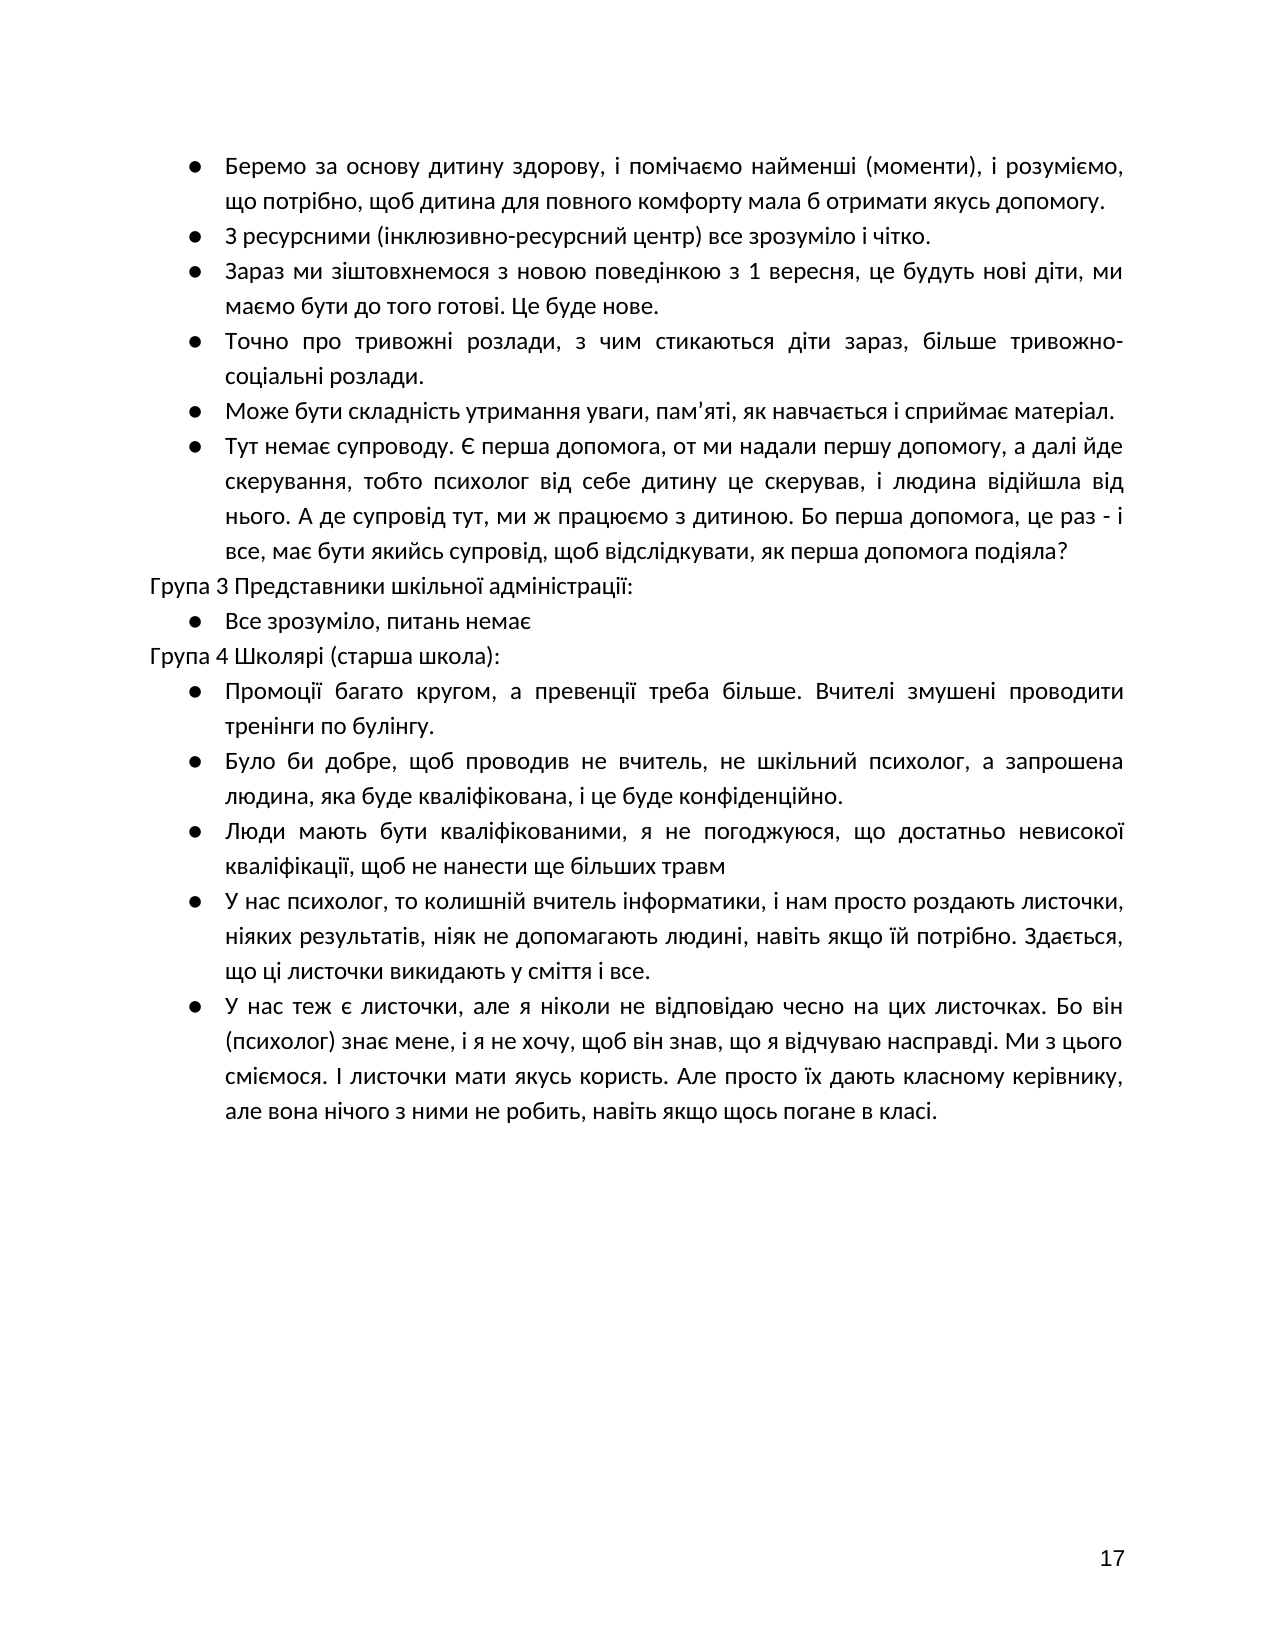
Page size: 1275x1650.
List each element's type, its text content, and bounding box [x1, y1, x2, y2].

list Тут немає супроводу. Є перша допомога, от ми надали першу допомогу, а далі йде скерування, тобто психолог від себе дитину це скерував, і людина відійшла від нього. А де супровід тут, ми ж працюємо з дитиною. Бо перша допомога, це раз - і все, має бути якийсь супровід, щоб відслідкувати, як перша допомога подіяла? [187, 430, 1125, 566]
list Беремо за основу дитину здорову, і помічаємо найменші (моменти), і розуміємо, що потрібно, щоб дитина для повного комфорту мала б отримати якусь допомогу. [187, 150, 1125, 216]
list У нас психолог, то колишній вчитель інформатики, і нам просто роздають листочки, ніяких результатів, ніяк не допомагають людині, навіть якщо їй потрібно. Здається, що ці листочки викидають у сміття і все. [187, 885, 1125, 986]
list У нас теж є листочки, але я ніколи не відповідаю чесно на цих листочках. Бо він (психолог) знає мене, і я не хочу, щоб він знав, що я відчуваю насправді. Ми з цього сміємося. І листочки мати якусь користь. Але просто їх дають класному керівнику, але вона нічого з ними не робить, навіть якщо щось погане в класі. [187, 990, 1125, 1126]
list З ресурсними (інклюзивно-ресурсний центр) все зрозуміло і чітко. [187, 220, 1125, 251]
text Група 4 Школярі (старша школа): [150, 640, 1125, 671]
list Зараз ми зіштовхнемося з новою поведінкою з 1 вересня, це будуть нові діти, ми маємо бути до того готові. Це буде нове. [187, 255, 1125, 321]
list Люди мають бути кваліфікованими, я не погоджуюся, що достатньо невисокої кваліфікації, щоб не нанести ще більших травм [187, 815, 1125, 881]
text Група 3 Представники шкільної адміністрації: [150, 570, 1125, 601]
list Точно про тривожні розлади, з чим стикаються діти зараз, більше тривожно-соціальні розлади. [187, 325, 1125, 391]
list Може бути складність утримання уваги, пам’яті, як навчається і сприймає матеріал. [187, 395, 1125, 426]
list Промоції багато кругом, а превенції треба більше. Вчителі змушені проводити тренінги по булінгу. [187, 675, 1125, 741]
list Було би добре, щоб проводив не вчитель, не шкільний психолог, а запрошена людина, яка буде кваліфікована, і це буде конфіденційно. [187, 745, 1125, 811]
list Все зрозуміло, питань немає [187, 605, 1125, 636]
